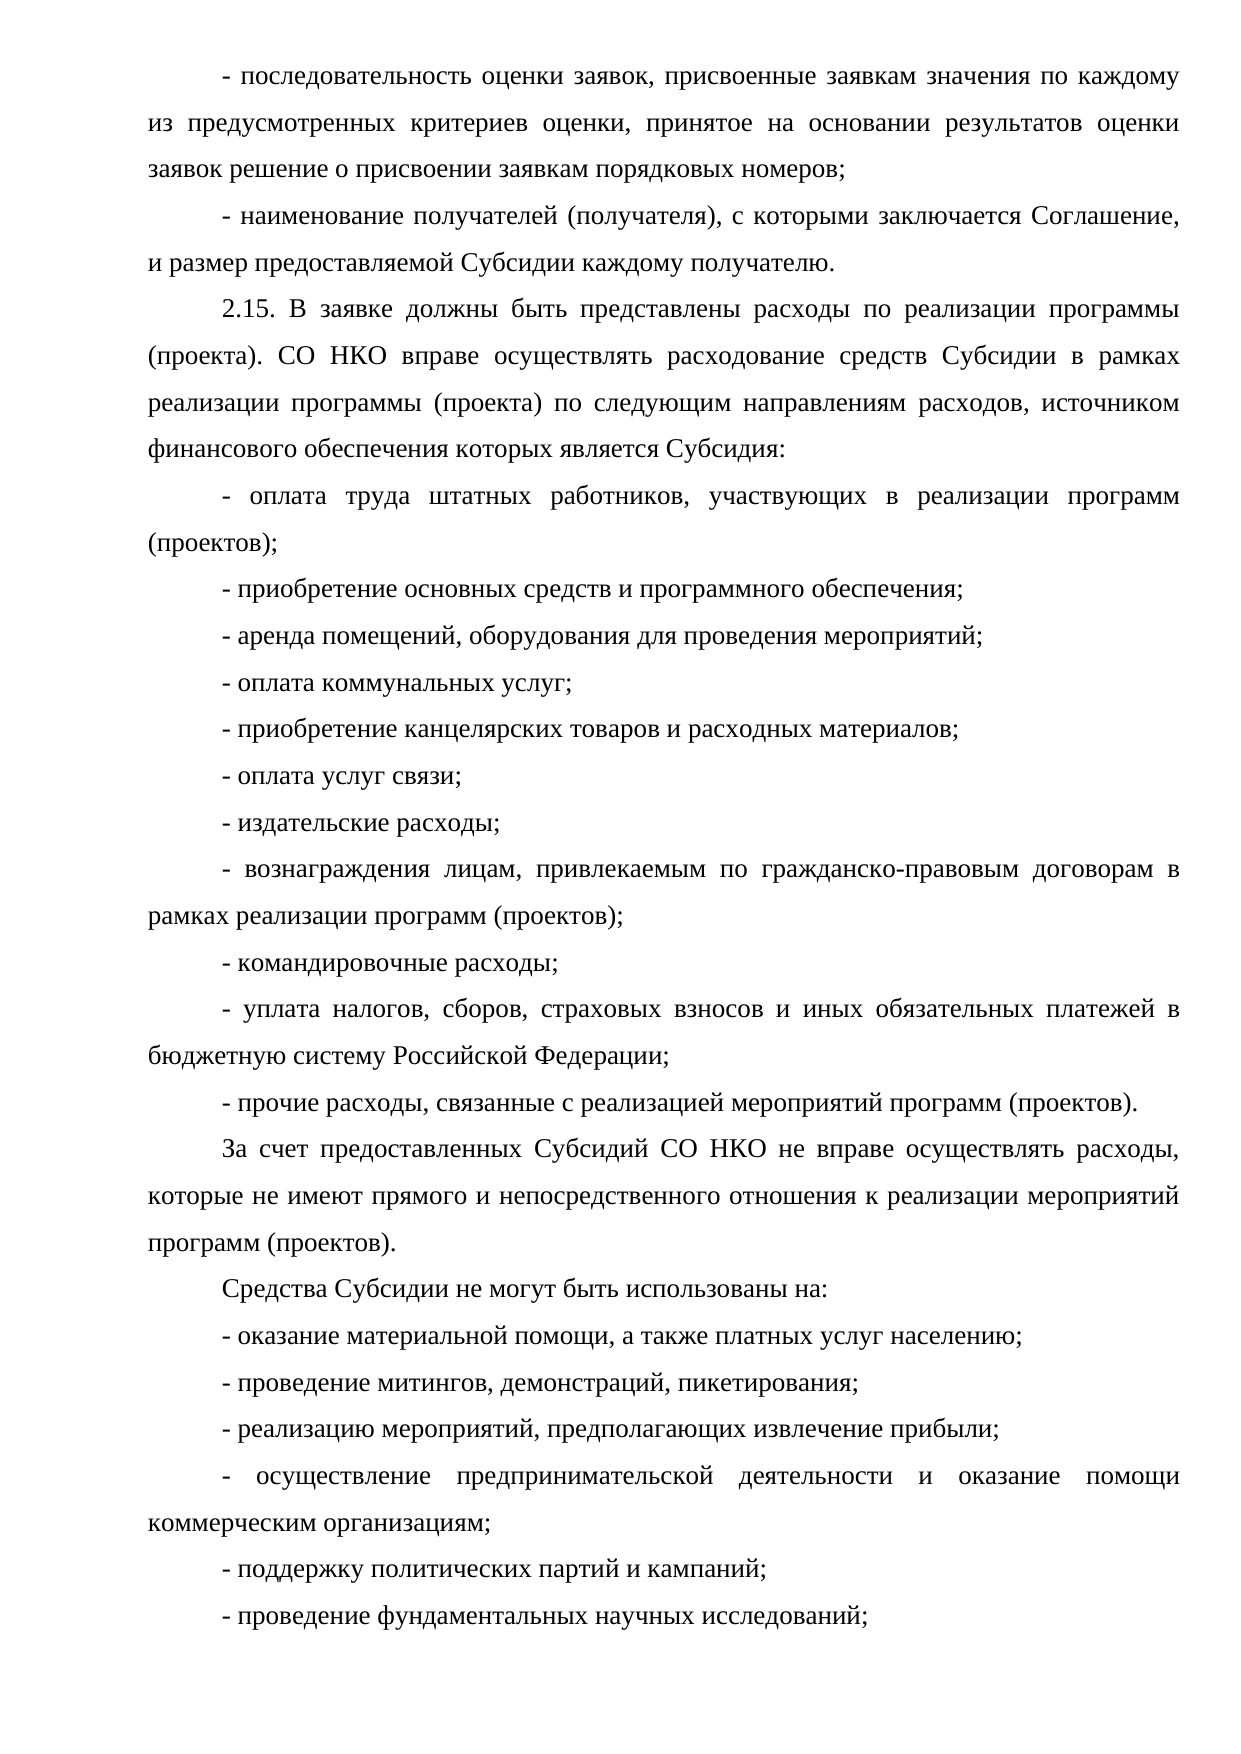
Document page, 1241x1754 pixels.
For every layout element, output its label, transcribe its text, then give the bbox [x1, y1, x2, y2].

text - уплата налогов, сборов, страховых взносов и иных обязательных платежей в бюджетную систему Российской Федерации; [148, 992, 1181, 1070]
text - осуществление предпринимательской деятельности и оказание помощи коммерческим организациям; [148, 1459, 1181, 1537]
text Средства Субсидии не могут быть использованы на: [148, 1272, 1181, 1303]
text - вознаграждения лицам, привлекаемым по гражданско-правовым договорам в рамках реализации программ (проектов); [148, 852, 1181, 930]
text 2.15. В заявке должны быть представлены расходы по реализации программы (проекта). СО НКО вправе осуществлять расходование средств Субсидии в рамках реализации программы (проекта) по следующим направлениям расходов, источником финансового обеспечения которых является Субсидия: [148, 292, 1181, 463]
text - оплата труда штатных работников, участвующих в реализации программ (проектов); [148, 479, 1181, 557]
text - проведение митингов, демонстраций, пикетирования; [148, 1366, 1181, 1397]
text - оплата коммунальных услуг; [148, 666, 1181, 697]
text - аренда помещений, оборудования для проведения мероприятий; [148, 619, 1181, 650]
text - наименование получателей (получателя), с которыми заключается Соглашение, и размер предоставляемой Субсидии каждому получателю. [148, 199, 1181, 277]
text - проведение фундаментальных научных исследований; [148, 1599, 1181, 1630]
text - издательские расходы; [148, 806, 1181, 837]
text - оказание материальной помощи, а также платных услуг населению; [148, 1319, 1181, 1350]
text - поддержку политических партий и кампаний; [148, 1552, 1181, 1583]
text - оплата услуг связи; [148, 759, 1181, 790]
text - прочие расходы, связанные с реализацией мероприятий программ (проектов). [148, 1086, 1181, 1117]
text - приобретение канцелярских товаров и расходных материалов; [148, 712, 1181, 743]
text За счет предоставленных Субсидий СО НКО не вправе осуществлять расходы, которые не имеют прямого и непосредственного отношения к реализации мероприятий программ (проектов). [148, 1132, 1181, 1257]
text - последовательность оценки заявок, присвоенные заявкам значения по каждому из предусмотренных критериев оценки, принятое на основании результатов оценки заявок решение о присвоении заявкам порядковых номеров; [148, 59, 1181, 183]
text - командировочные расходы; [148, 946, 1181, 977]
text - реализацию мероприятий, предполагающих извлечение прибыли; [148, 1412, 1181, 1443]
text - приобретение основных средств и программного обеспечения; [148, 572, 1181, 603]
